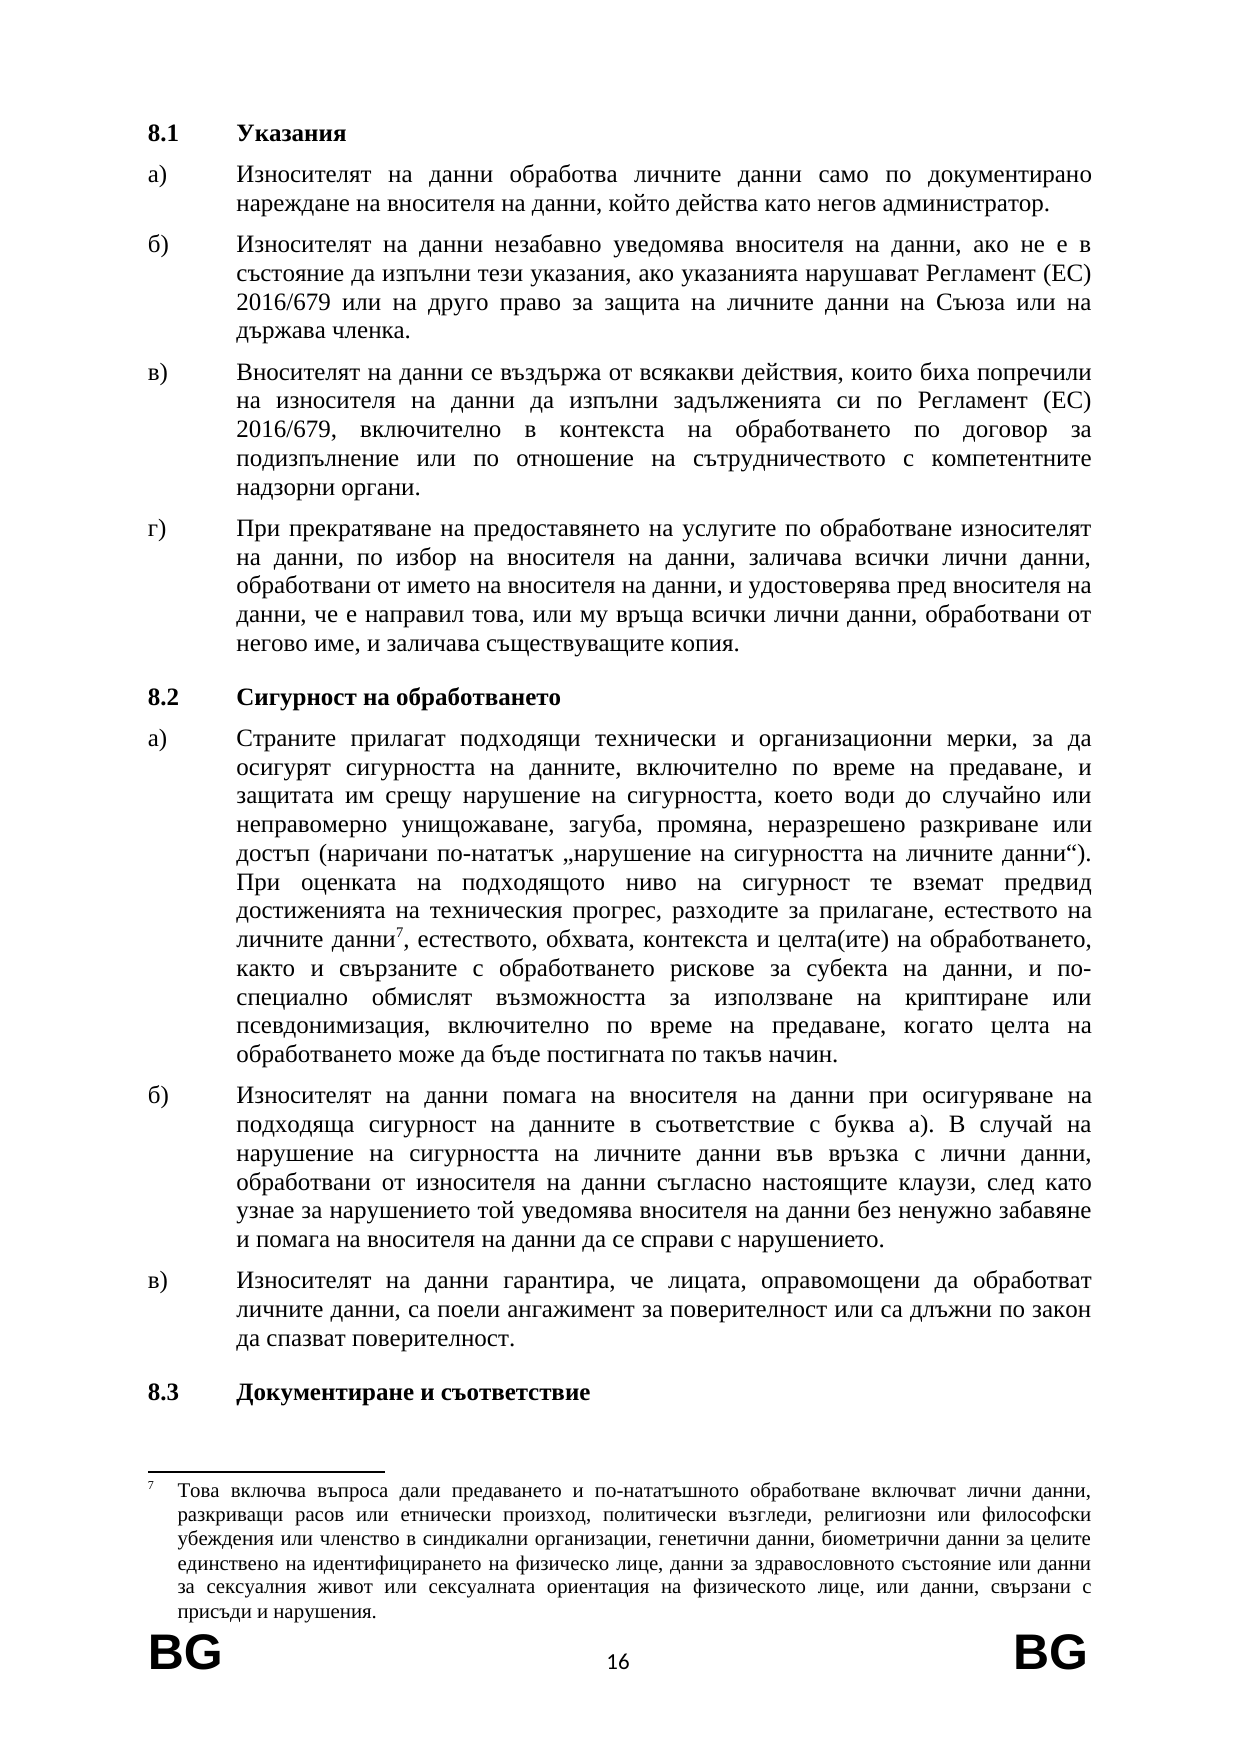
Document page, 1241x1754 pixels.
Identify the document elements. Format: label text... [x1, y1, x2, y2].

text а) Износителят на данни обработва личните данни само по документирано нареждане на вносителя на данни, който действа като негов администратор. [148, 159, 1093, 217]
text г) При прекратяване на предоставянето на услугите по обработване износителят на данни, по избор на вносителя на данни, заличава всички лични данни, обработвани от името на вносителя на данни, и удостоверява пред вносителя на данни, че е направил това, или му връща всички лични данни, обработвани от негово име, и заличава съществуващите копия. [148, 513, 1093, 657]
text а) Страните прилагат подходящи технически и организационни мерки, за да осигурят сигурността на данните, включително по време на предаване, и защитата им срещу нарушение на сигурността, което води до случайно или неправомерно унищожаване, загуба, промяна, неразрешено разкриване или достъп (наричани по-нататък „нарушение на сигурността на личните данни“). При оценката на подходящото ниво на сигурност те вземат предвид достиженията на техническия прогрес, разходите за прилагане, естеството на личните данни, естеството, обхвата, контекста и целта(ите) на обработването, както и свързаните с обработването рискове за субекта на данни, и по-специално обмислят възможността за използване на криптиране или псевдонимизация, включително по време на предаване, когато целта на обработването може да бъде постигната по такъв начин. [148, 723, 1093, 1068]
text в) Вносителят на данни се въздържа от всякакви действия, които биха попречили на износителя на данни да изпълни задълженията си по Регламент (ЕС) 2016/679, включително в контекста на обработването по договор за подизпълнение или по отношение на сътрудничеството с компетентните надзорни органи. [148, 357, 1093, 501]
list Документиране и съответствие [148, 1377, 1093, 1406]
list Сигурност на обработването [148, 682, 1093, 711]
text б) Износителят на данни незабавно уведомява вносителя на данни, ако не е в състояние да изпълни тези указания, ако указанията нарушават Регламент (ЕС) 2016/679 или на друго право за защита на личните данни на Съюза или на държава членка. [148, 229, 1093, 344]
list Указания [148, 118, 1093, 147]
text в) Износителят на данни гарантира, че лицата, оправомощени да обработват личните данни, са поели ангажимент за поверителност или са длъжни по закон да спазват поверителност. [148, 1266, 1093, 1352]
text б) Износителят на данни помага на вносителя на данни при осигуряване на подходяща сигурност на данните в съответствие с буква а). В случай на нарушение на сигурността на личните данни във връзка с лични данни, обработвани от износителя на данни съгласно настоящите клаузи, след като узнае за нарушението той уведомява вносителя на данни без ненужно забавяне и помага на вносителя на данни да се справи с нарушението. [148, 1081, 1093, 1253]
